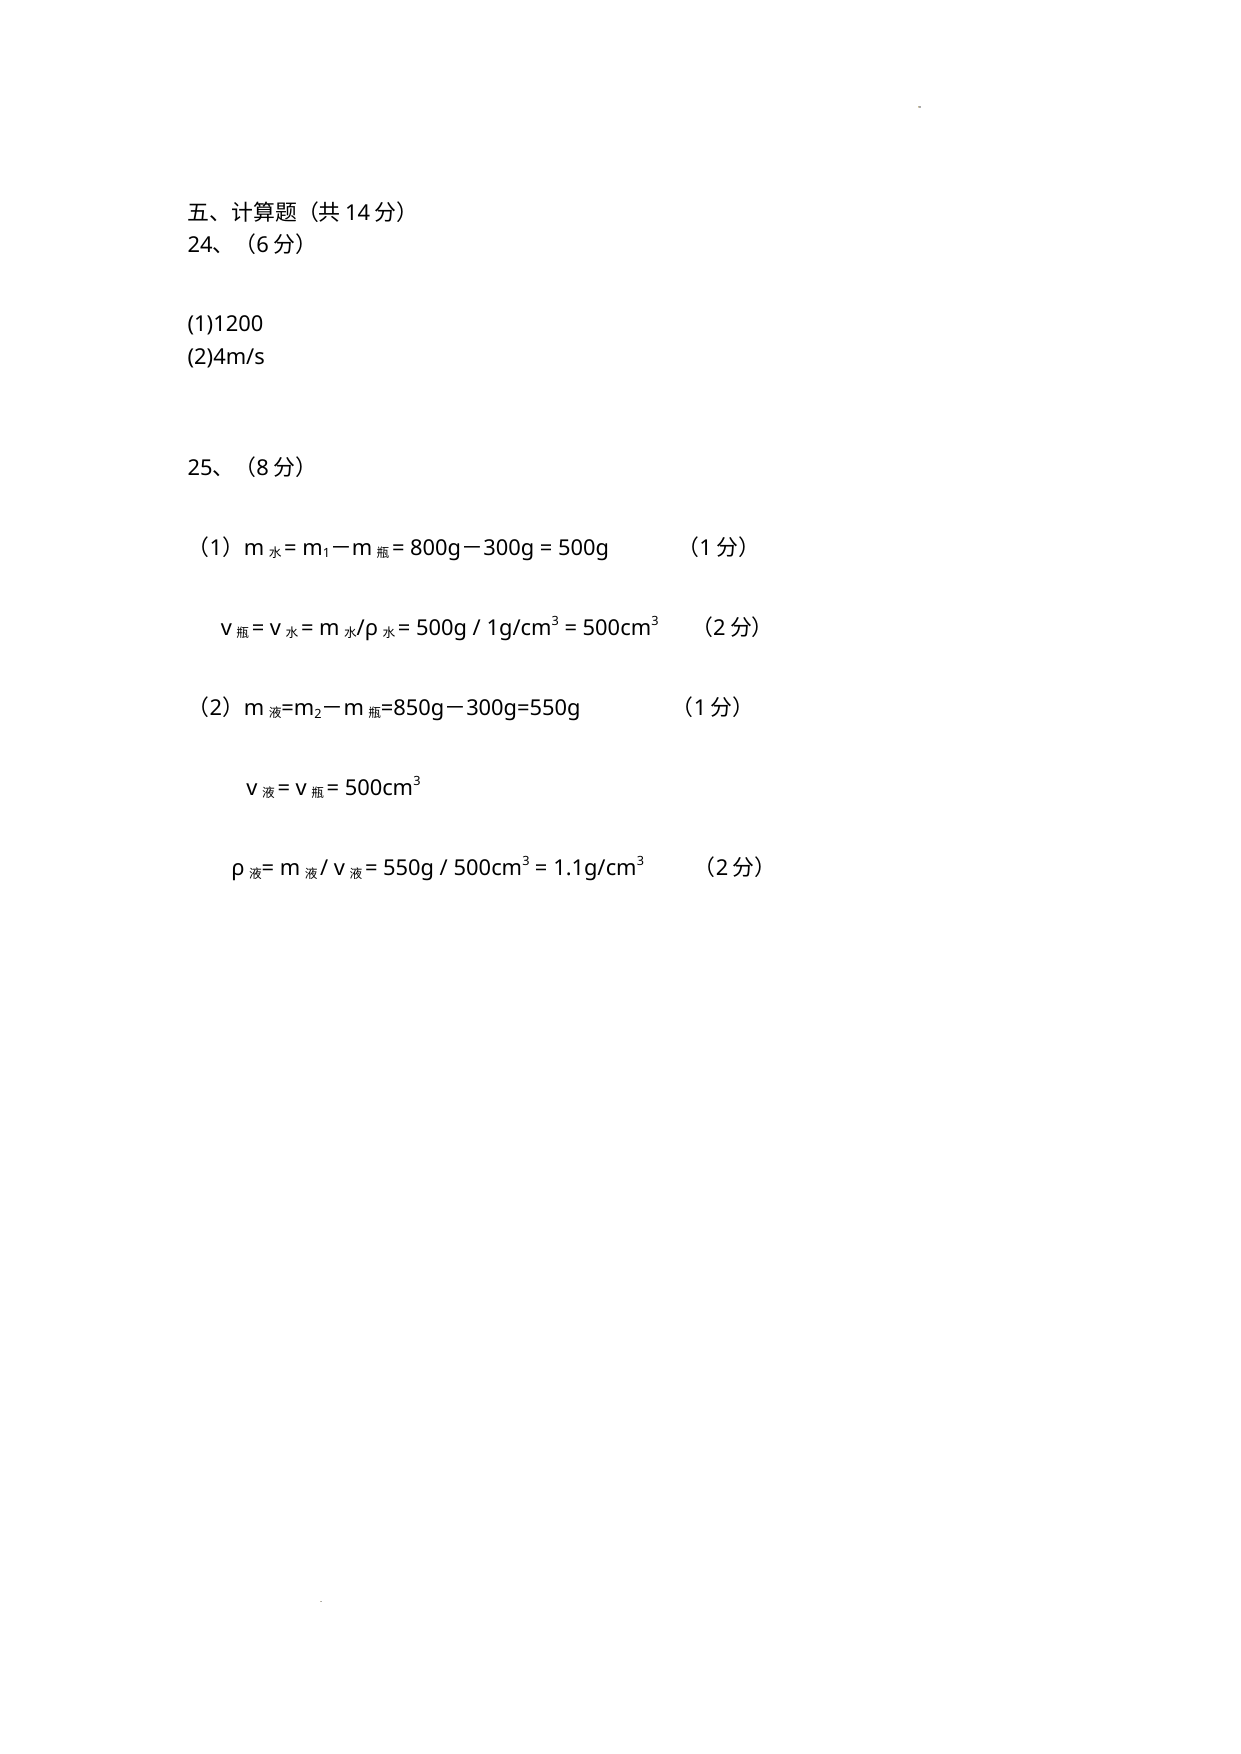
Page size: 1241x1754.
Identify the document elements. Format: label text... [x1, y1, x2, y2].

text 24、（6分） [187, 227, 1053, 259]
text (1)1200 [187, 307, 1053, 339]
text (2)4m/s [187, 339, 1053, 372]
text （2）m液=m2－m瓶=850g－300g=550g （1分） [187, 689, 1053, 722]
text 25、（8分） [187, 449, 1053, 482]
text ρ液= m液 / v液 = 550g / 500cm3 = 1.1g/cm3 （2分） [187, 850, 1053, 882]
list 计算题（共14分） [187, 194, 1053, 227]
text （1）m水 = m1－m瓶 = 800g－300g = 500g （1分） [187, 529, 1053, 562]
text v液 = v瓶 = 500cm3 [187, 770, 1053, 802]
text v瓶 = v水 = m水/ρ水 = 500g / 1g/cm3 = 500cm3 （2分） [187, 609, 1053, 642]
